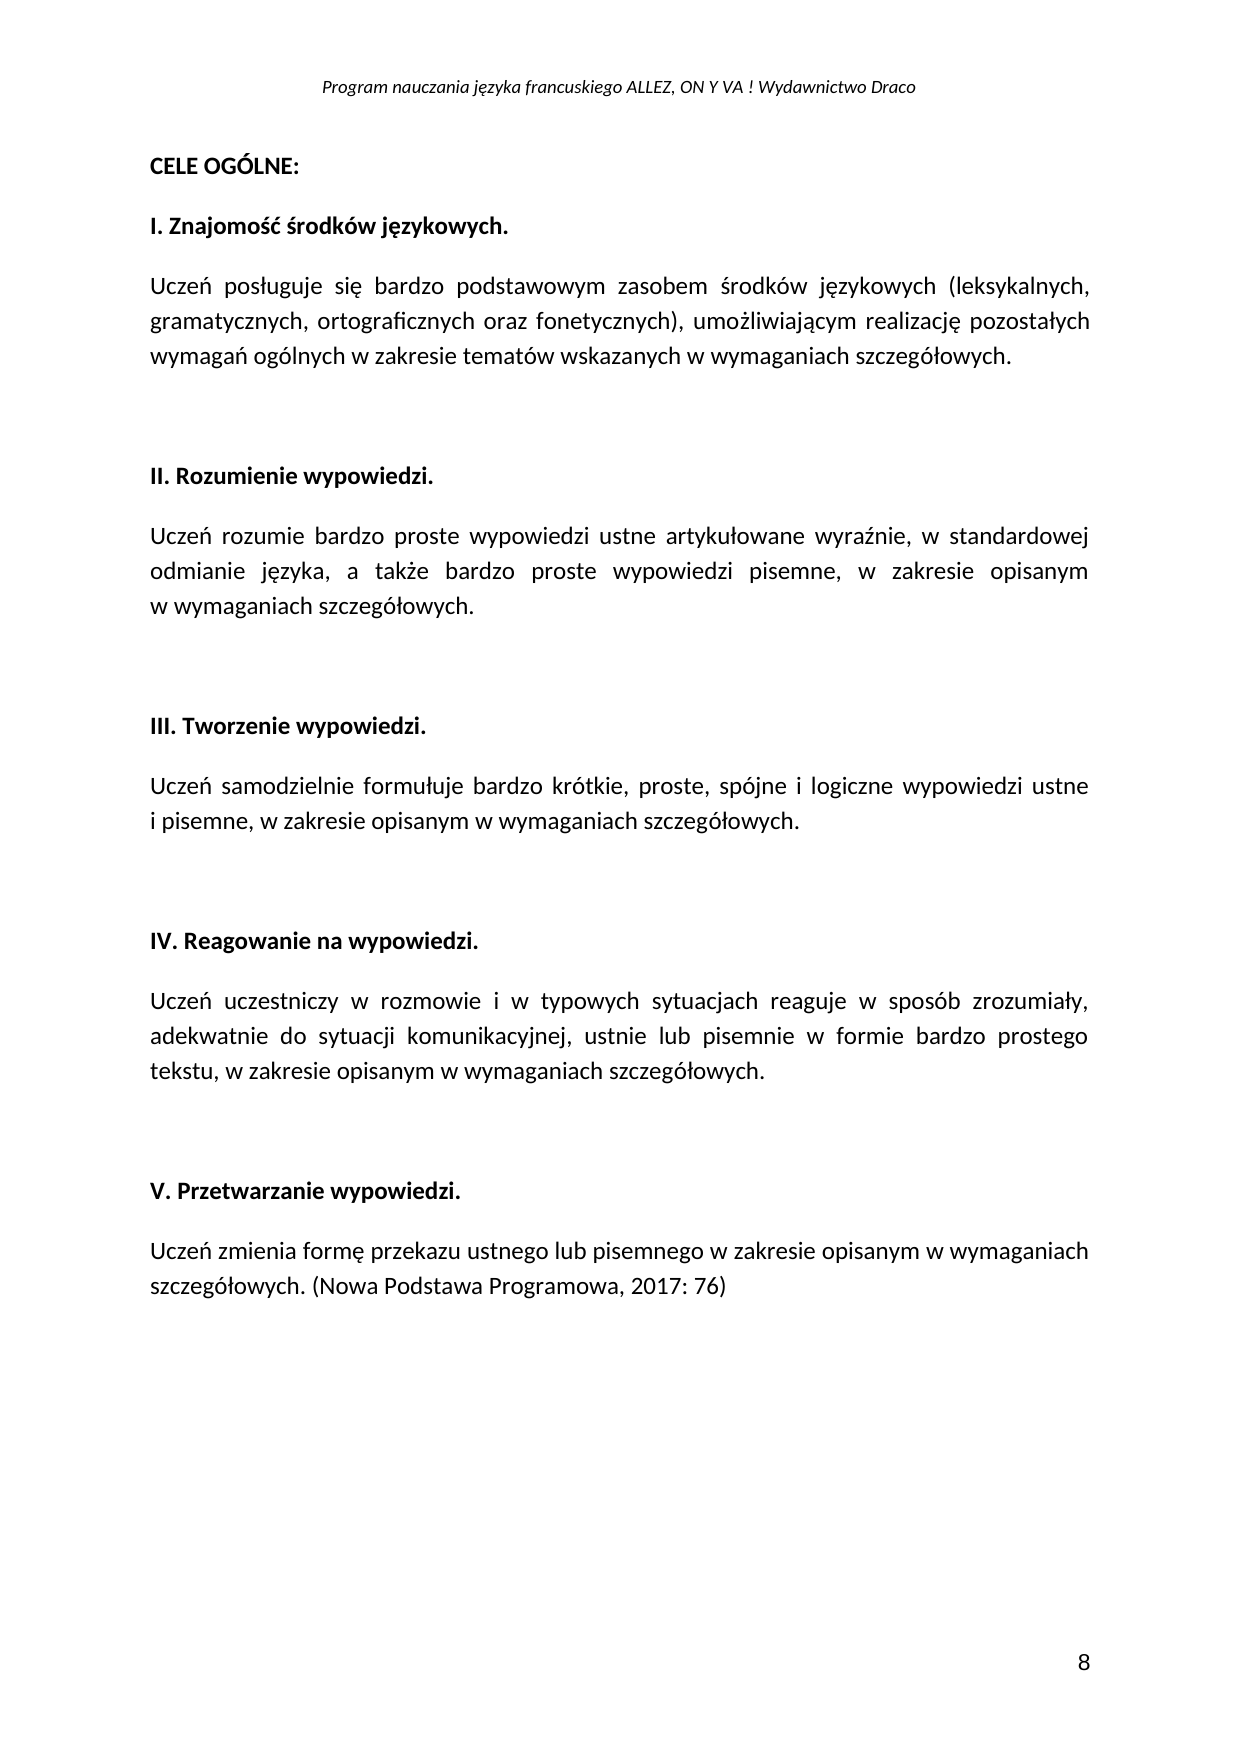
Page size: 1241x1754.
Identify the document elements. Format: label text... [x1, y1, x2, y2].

text Uczeń posługuje się bardzo podstawowym zasobem środków językowych (leksykalnych, gramatycznych, ortograficznych oraz fonetycznych), umożliwiającym realizację pozostałych wymagań ogólnych w zakresie tematów wskazanych w wymaganiach szczegółowych. [150, 270, 1090, 371]
text Uczeń samodzielnie formułuje bardzo krótkie, proste, spójne i logiczne wypowiedzi ustne i pisemne, w zakresie opisanym w wymaganiach szczegółowych. [150, 770, 1090, 836]
text Uczeń uczestniczy w rozmowie i w typowych sytuacjach reaguje w sposób zrozumiały, adekwatnie do sytuacji komunikacyjnej, ustnie lub pisemnie w formie bardzo prostego tekstu, w zakresie opisanym w wymaganiach szczegółowych. [150, 985, 1090, 1086]
text III. Tworzenie wypowiedzi. [150, 710, 1090, 741]
text CELE OGÓLNE: [150, 150, 1090, 181]
text IV. Reagowanie na wypowiedzi. [150, 925, 1090, 956]
text I. Znajomość środków językowych. [150, 210, 1090, 241]
text V. Przetwarzanie wypowiedzi. [150, 1175, 1090, 1206]
text II. Rozumienie wypowiedzi. [150, 460, 1090, 491]
text Uczeń rozumie bardzo proste wypowiedzi ustne artykułowane wyraźnie, w standardowej odmianie języka, a także bardzo proste wypowiedzi pisemne, w zakresie opisanym w wymaganiach szczegółowych. [150, 520, 1090, 621]
text Uczeń zmienia formę przekazu ustnego lub pisemnego w zakresie opisanym w wymaganiach szczegółowych. (Nowa Podstawa Programowa, 2017: 76) [150, 1235, 1090, 1301]
